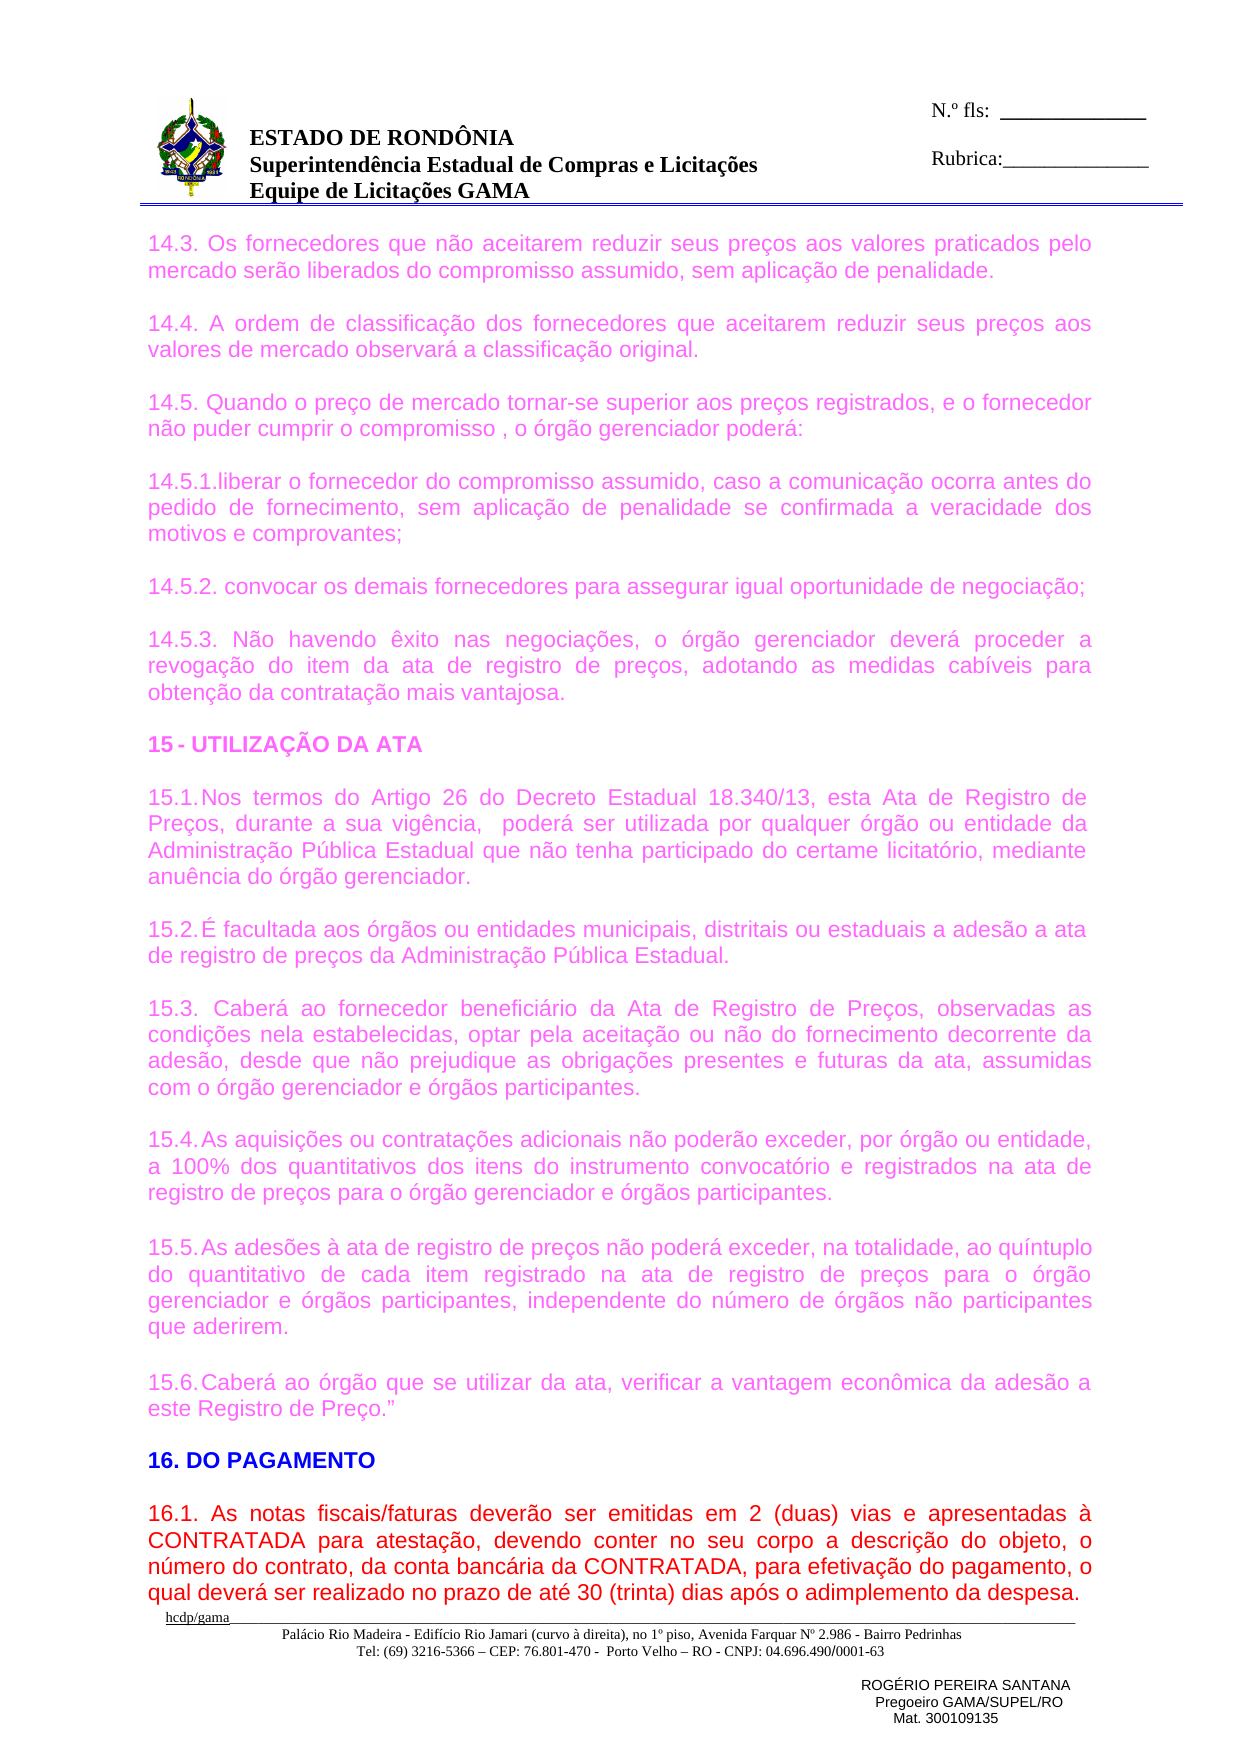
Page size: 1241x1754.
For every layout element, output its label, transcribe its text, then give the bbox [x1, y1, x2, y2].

text 14.5.1.liberar o fornecedor do compromisso assumido, caso a comunicação ocorra antes do pedido de fornecimento, sem aplicação de penalidade se confirmada a veracidade dos motivos e comprovantes; [148, 468, 1093, 547]
list - UTILIZAÇÃO DA ATA [148, 731, 1093, 757]
text 16.1. As notas fiscais/faturas deverão ser emitidas em 2 (duas) vias e apresentadas à CONTRATADA para atestação, devendo conter no seu corpo a descrição do objeto, o número do contrato, da conta bancária da CONTRATADA, para efetivação do pagamento, o qual deverá ser realizado no prazo de até 30 (trinta) dias após o adimplemento da despesa. [148, 1500, 1093, 1606]
text 14.5.2. convocar os demais fornecedores para assegurar igual oportunidade de negociação; [148, 573, 1093, 599]
text 14.5. Quando o preço de mercado tornar-se superior aos preços registrados, e o fornecedor não puder cumprir o compromisso , o órgão gerenciador poderá: [148, 388, 1093, 441]
subtitle 16. DO PAGAMENTO [148, 1447, 1093, 1474]
list Caberá ao fornecedor beneficiário da Ata de Registro de Preços, observadas as condições nela estabelecidas, optar pela aceitação ou não do fornecimento decorrente da adesão, desde que não prejudique as obrigações presentes e futuras da ata, assumidas com o órgão gerenciador e órgãos participantes. [148, 995, 1093, 1100]
list É facultada aos órgãos ou entidades municipais, distritais ou estaduais a adesão a ata de registro de preços da Administração Pública Estadual. [148, 916, 1088, 968]
list Caberá ao órgão que se utilizar da ata, verificar a vantagem econômica da adesão a este Registro de Preço.” [148, 1368, 1093, 1421]
list As adesões à ata de registro de preços não poderá exceder, na totalidade, ao quíntuplo do quantitativo de cada item registrado na ata de registro de preços para o órgão gerenciador e órgãos participantes, independente do número de órgãos não participantes que aderirem. [148, 1234, 1093, 1340]
text 14.5.3. Não havendo êxito nas negociações, o órgão gerenciador deverá proceder a revogação do item da ata de registro de preços, adotando as medidas cabíveis para obtenção da contratação mais vantajosa. [148, 626, 1093, 705]
text 14.3. Os fornecedores que não aceitarem reduzir seus preços aos valores praticados pelo mercado serão liberados do compromisso assumido, sem aplicação de penalidade. [148, 230, 1093, 283]
text 14.4. A ordem de classificação dos fornecedores que aceitarem reduzir seus preços aos valores de mercado observará a classificação original. [148, 309, 1093, 362]
list Nos termos do Artigo 26 do Decreto Estadual 18.340/13, esta Ata de Registro de Preços, durante a sua vigência, poderá ser utilizada por qualquer órgão ou entidade da Administração Pública Estadual que não tenha participado do certame licitatório, mediante anuência do órgão gerenciador. [148, 784, 1088, 889]
list As aquisições ou contratações adicionais não poderão exceder, por órgão ou entidade, a 100% dos quantitativos dos itens do instrumento convocatório e registrados na ata de registro de preços para o órgão gerenciador e órgãos participantes. [148, 1126, 1093, 1206]
picture [155, 97, 228, 198]
